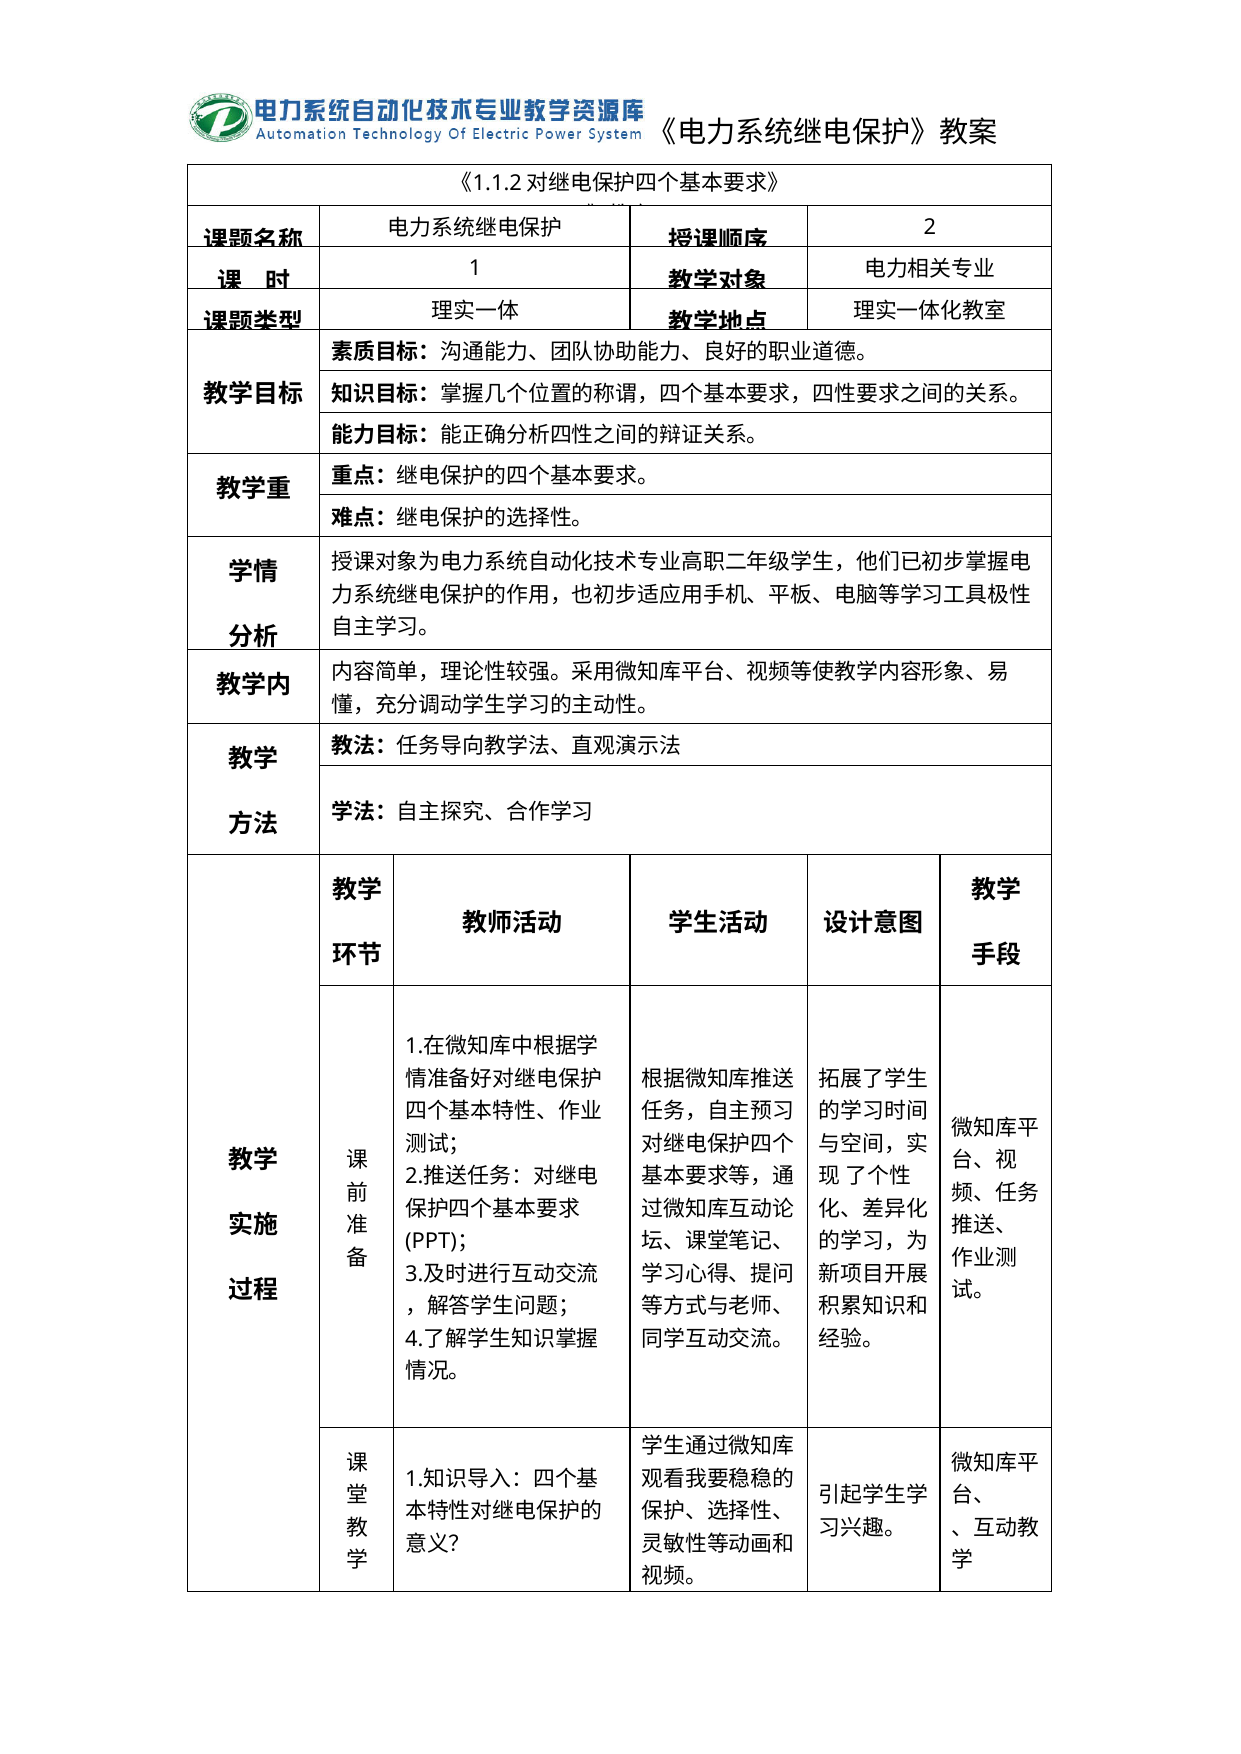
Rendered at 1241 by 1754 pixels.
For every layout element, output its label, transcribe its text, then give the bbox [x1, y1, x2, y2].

table_cell 教学目标 [188, 330, 319, 453]
table_cell 学情 分析 [188, 537, 319, 649]
table_cell 电力系统继电保护 [320, 206, 629, 246]
table_cell 教学环节 [320, 855, 393, 985]
table_cell 教学内 容分析 [188, 650, 319, 723]
table_cell 课 前 准 备 [320, 986, 393, 1427]
table_cell 1.在微知库中根据学情准备好对继电保护四个基本特性、作业测试； 2.推送任务：对继电保护四个基本要求(PPT)； 3.及时进行互动交流 ，解答学生问题； 4.了解学生知识掌握情况。 [394, 986, 629, 1427]
table_cell 学法：自主探究、合作学习 [320, 766, 1051, 854]
table_cell 教学重 、难点 [188, 454, 319, 536]
table_cell 课 堂 教 学 [320, 1428, 393, 1591]
table_cell 重点：继电保护的四个基本要求。 [320, 454, 1051, 494]
table_cell 学生通过微知库观看我要稳稳的保护、选择性、灵敏性等动画和视频。 [631, 1428, 807, 1591]
table_cell 内容简单，理论性较强。采用微知库平台、视频等使教学内容形象、易懂，充分调动学生学习的主动性。 [320, 650, 1051, 723]
table_cell 素质目标：沟通能力、团队协助能力、良好的职业道德。 [320, 330, 1051, 370]
table_cell 教学地点 [631, 289, 807, 329]
table_cell 难点：继电保护的选择性。 [320, 495, 1051, 536]
table_cell 设计意图 [808, 855, 939, 985]
table_cell 课题类型 [188, 289, 319, 329]
table_cell 教学 手段 [941, 855, 1051, 985]
table_cell 拓展了学生的学习时间与空间，实现 了个性化、差异化的学习，为新项目开展积累知识和经验。 [808, 986, 939, 1427]
table_cell 理实一体化教室 [808, 289, 1051, 329]
table_cell 微知库平台、 、互动教学 [941, 1428, 1051, 1591]
table_cell 授课顺序 [631, 206, 807, 246]
table_cell 学生活动 [631, 855, 807, 985]
picture [187, 90, 648, 143]
table_cell 教师活动 [394, 855, 629, 985]
table_cell 教学对象 [631, 247, 807, 287]
table_cell 教学 方法 [188, 724, 319, 854]
table_cell 微知库平台、视频、任务推送、 作业测试。 [941, 986, 1051, 1427]
table_cell 引起学生学习兴趣。 [808, 1428, 939, 1591]
table_cell 知识目标：掌握几个位置的称谓，四个基本要求，四性要求之间的关系。 [320, 371, 1051, 412]
table_cell 课 时 [188, 247, 319, 287]
table_cell 理实一体 [320, 289, 629, 329]
table_cell 根据微知库推送任务，自主预习对继电保护四个基本要求等，通过微知库互动论坛、课堂笔记、学习心得、提问等方式与老师、同学互动交流。 [631, 986, 807, 1427]
table_header 《1.1.2对继电保护四个基本要求》 》教案 [188, 165, 1051, 205]
table_cell 教法：任务导向教学法、直观演示法 [320, 724, 1051, 764]
table_cell 能力目标：能正确分析四性之间的辩证关系。 [320, 413, 1051, 453]
table_cell 1.知识导入：四个基本特性对继电保护的意义？ [394, 1428, 629, 1591]
table_cell 电力相关专业 [808, 247, 1051, 287]
table_cell 教学 实施 过程 [188, 855, 319, 1591]
table_cell 授课对象为电力系统自动化技术专业高职二年级学生，他们已初步掌握电力系统继电保护的作用，也初步适应用手机、平板、电脑等学习工具极性自主学习。 [320, 537, 1051, 649]
table_cell 2 [808, 206, 1051, 246]
table_cell 课题名称 [188, 206, 319, 246]
table_cell 1 [320, 247, 629, 287]
